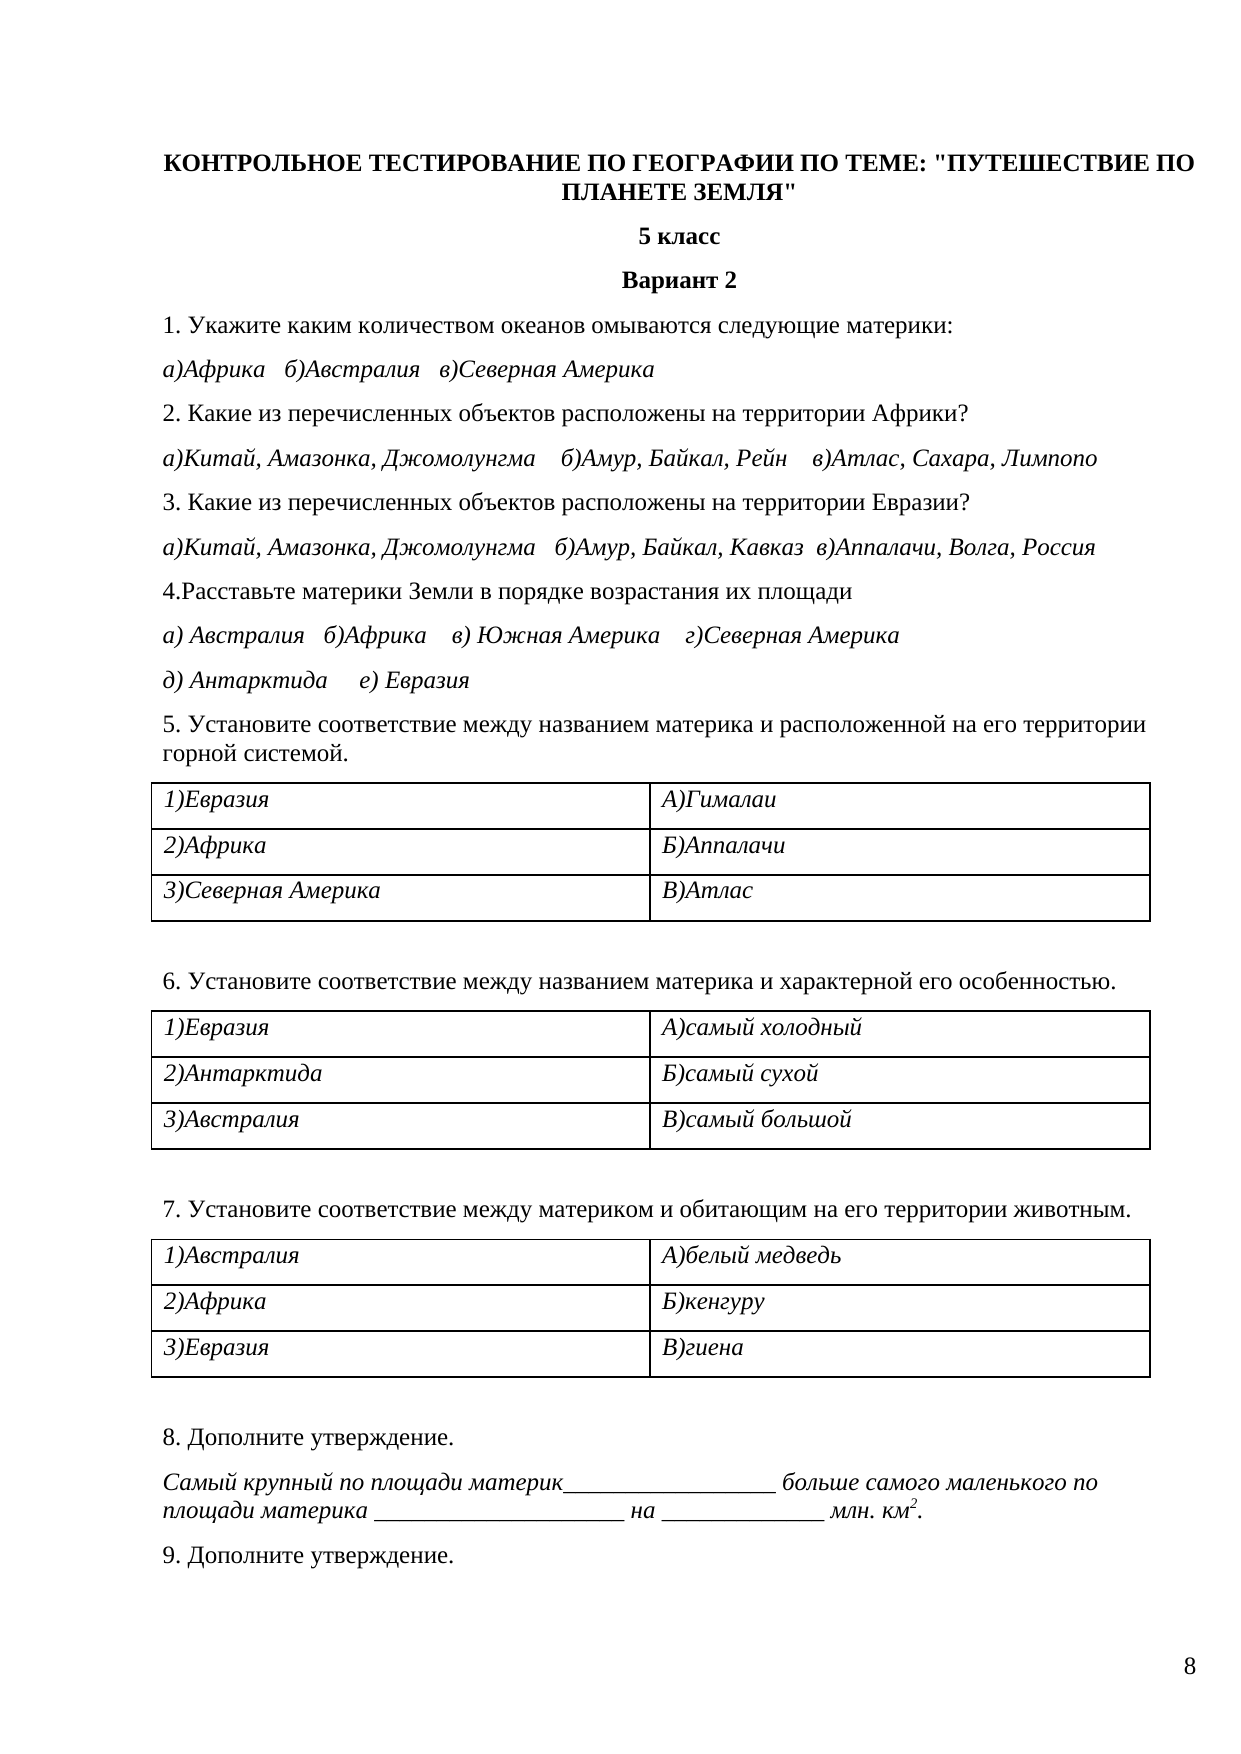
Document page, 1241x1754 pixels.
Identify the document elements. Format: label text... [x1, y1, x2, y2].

text 9. Дополните утверждение. [162, 1540, 1196, 1568]
table_cell Б)самый сухой [651, 1058, 1149, 1102]
text 2. Какие из перечисленных объектов расположены на территории Африки? [162, 398, 1196, 427]
text а)Африка б)Австралия в)Северная Америка [162, 354, 1196, 383]
text а)Китай, Амазонка, Джомолунгма б)Амур, Байкал, Кавказ в)Аппалачи, Волга, Россия [162, 532, 1196, 560]
text д) Антарктида е) Евразия [162, 665, 1196, 693]
table_cell 2)Африка [152, 1286, 649, 1330]
table_cell 3)Австралия [152, 1104, 649, 1148]
text 6. Установите соответствие между названием материка и характерной его особенностью. [162, 966, 1196, 995]
text 1. Укажите каким количеством океанов омываются следующие материки: [162, 310, 1196, 338]
table_cell 3)Евразия [152, 1332, 649, 1376]
table_header 1)Евразия [152, 1012, 649, 1056]
table_cell 2)Африка [152, 830, 649, 874]
text Самый крупный по площади материк_________________ больше самого маленького по площади материка ____________________ на _____________ млн. км2. [162, 1467, 1196, 1524]
table_header 1)Евразия [152, 784, 649, 828]
text 7. Установите соответствие между материком и обитающим на его территории животным. [162, 1194, 1196, 1223]
table_cell 2)Антарктида [152, 1058, 649, 1102]
text 4.Расставьте материки Земли в порядке возрастания их площади [162, 576, 1196, 605]
text а)Китай, Амазонка, Джомолунгма б)Амур, Байкал, Рейн в)Атлас, Сахара, Лимпопо [162, 443, 1196, 472]
table_cell Б)Аппалачи [651, 830, 1149, 874]
table_header А)белый медведь [651, 1240, 1149, 1284]
text 5 класс [162, 221, 1196, 250]
text 5. Установите соответствие между названием материка и расположенной на его территории горной системой. [162, 709, 1196, 767]
text 8. Дополните утверждение. [162, 1422, 1196, 1451]
table_header А)Гималаи [651, 784, 1149, 828]
text Вариант 2 [162, 265, 1196, 294]
text КОНТРОЛЬНОЕ ТЕСТИРОВАНИЕ ПО ГЕОГРАФИИ ПО ТЕМЕ: "ПУТЕШЕСТВИЕ ПО ПЛАНЕТЕ ЗЕМЛЯ" [162, 148, 1196, 205]
table_cell В)гиена [651, 1332, 1149, 1376]
table_cell В)Атлас [651, 876, 1149, 920]
table_header 1)Австралия [152, 1240, 649, 1284]
text 3. Какие из перечисленных объектов расположены на территории Евразии? [162, 487, 1196, 516]
table_header А)самый холодный [651, 1012, 1149, 1056]
table_cell Б)кенгуру [651, 1286, 1149, 1330]
table_cell В)самый большой [651, 1104, 1149, 1148]
text а) Австралия б)Африка в) Южная Америка г)Северная Америка [162, 620, 1196, 649]
table_cell 3)Северная Америка [152, 876, 649, 920]
